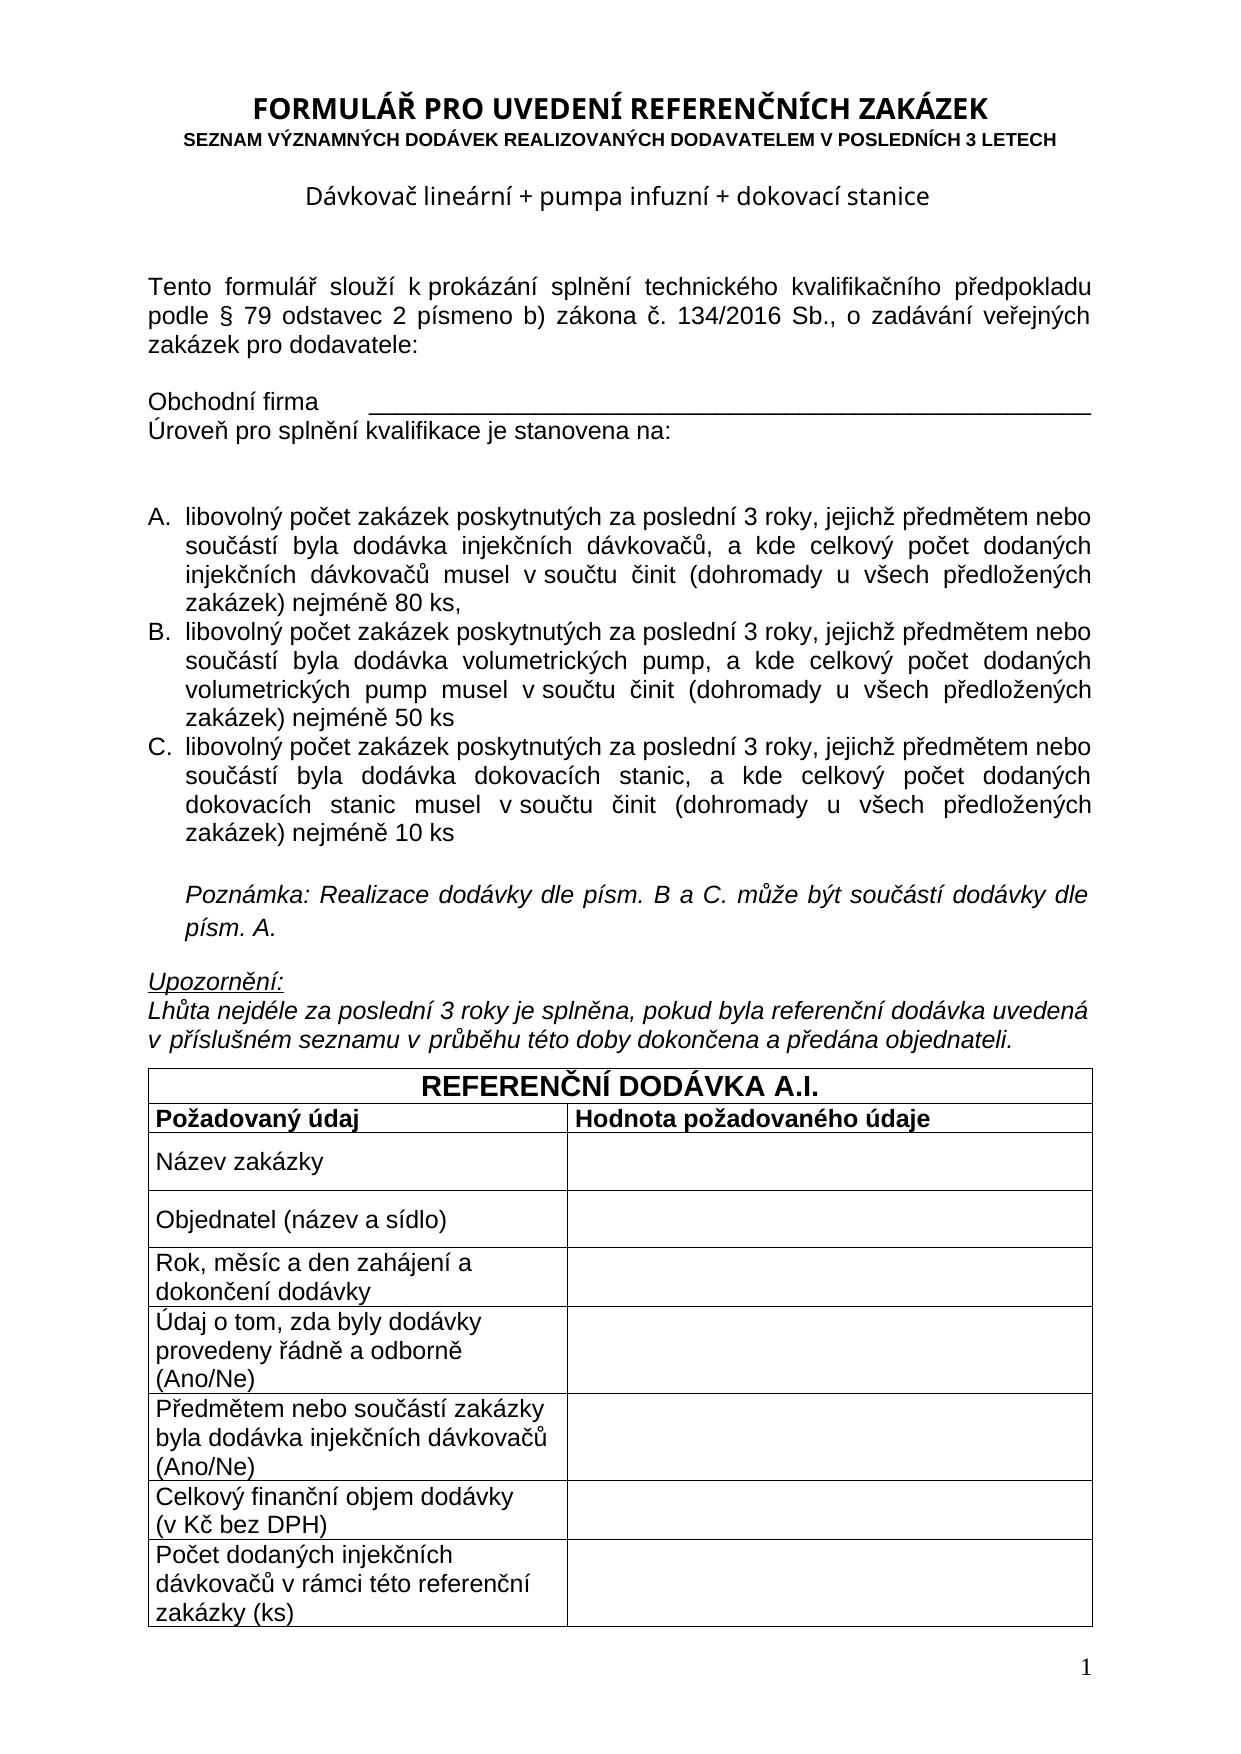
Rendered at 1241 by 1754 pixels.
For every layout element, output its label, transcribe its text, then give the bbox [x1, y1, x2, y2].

table_header referenční dodávka A.I. [149, 1069, 1092, 1102]
table_cell [568, 1191, 1092, 1247]
list libovolný počet zakázek poskytnutých za poslední 3 roky, jejichž předmětem nebo součástí byla dodávka injekčních dávkovačů, a kde celkový počet dodaných injekčních dávkovačů musel v součtu činit (dohromady u všech předložených zakázek) nejméně 80 ks, [148, 502, 1093, 617]
table_cell Předmětem nebo součástí zakázky byla dodávka injekčních dávkovačů (Ano/Ne) [149, 1394, 567, 1480]
text Upozornění: [148, 967, 1093, 996]
text Lhůta nejdéle za poslední 3 roky je splněna, pokud byla referenční dodávka uvedená v příslušném seznamu v průběhu této doby dokončena a předána objednateli. [148, 996, 1093, 1053]
table_cell Hodnota požadovaného údaje [568, 1104, 1092, 1132]
text Dávkovač lineární + pumpa infuzní + dokovací stanice [148, 179, 1087, 213]
table_cell [568, 1481, 1092, 1539]
table_cell Celkový finanční objem dodávky (v Kč bez DPH) [149, 1481, 567, 1539]
table_cell [568, 1248, 1092, 1306]
list libovolný počet zakázek poskytnutých za poslední 3 roky, jejichž předmětem nebo součástí byla dodávka dokovacích stanic, a kde celkový počet dodaných dokovacích stanic musel v součtu činit (dohromady u všech předložených zakázek) nejméně 10 ks [148, 732, 1093, 847]
table_cell [568, 1133, 1092, 1190]
list Obchodní firma ____________________________________________________ [148, 387, 1093, 416]
table_cell Požadovaný údaj [149, 1104, 567, 1132]
table_cell [568, 1540, 1092, 1626]
table_cell Rok, měsíc a den zahájení a dokončení dodávky [149, 1248, 567, 1306]
text Úroveň pro splnění kvalifikace je stanovena na: [148, 416, 1093, 445]
table_cell [568, 1394, 1092, 1480]
table_cell Počet dodaných injekčních dávkovačů v rámci této referenční zakázky (ks) [149, 1540, 567, 1626]
table_cell Objednatel (název a sídlo) [149, 1191, 567, 1247]
table_cell Údaj o tom, zda byly dodávky provedeny řádně a odborně (Ano/Ne) [149, 1307, 567, 1393]
list Tento formulář slouží k prokázání splnění technického kvalifikačního předpokladu podle § 79 odstavec 2 písmeno b) zákona č. 134/2016 Sb., o zadávání veřejných zakázek pro dodavatele: [148, 272, 1093, 358]
subtitle seznam významných dodávek realizovaných dodavatelem v posledních 3 letech [148, 128, 1093, 150]
list libovolný počet zakázek poskytnutých za poslední 3 roky, jejichž předmětem nebo součástí byla dodávka volumetrických pump, a kde celkový počet dodaných volumetrických pump musel v součtu činit (dohromady u všech předložených zakázek) nejméně 50 ks [148, 617, 1093, 732]
table_cell [568, 1307, 1092, 1393]
table_cell Název zakázky [149, 1133, 567, 1190]
list Poznámka: Realizace dodávky dle písm. B a C. může být součástí dodávky dle písm. A. [185, 880, 1093, 942]
subtitle FORMULÁŘ PRO UVEDENÍ REFERENČNÍCH ZAKÁZEK [148, 89, 1093, 128]
